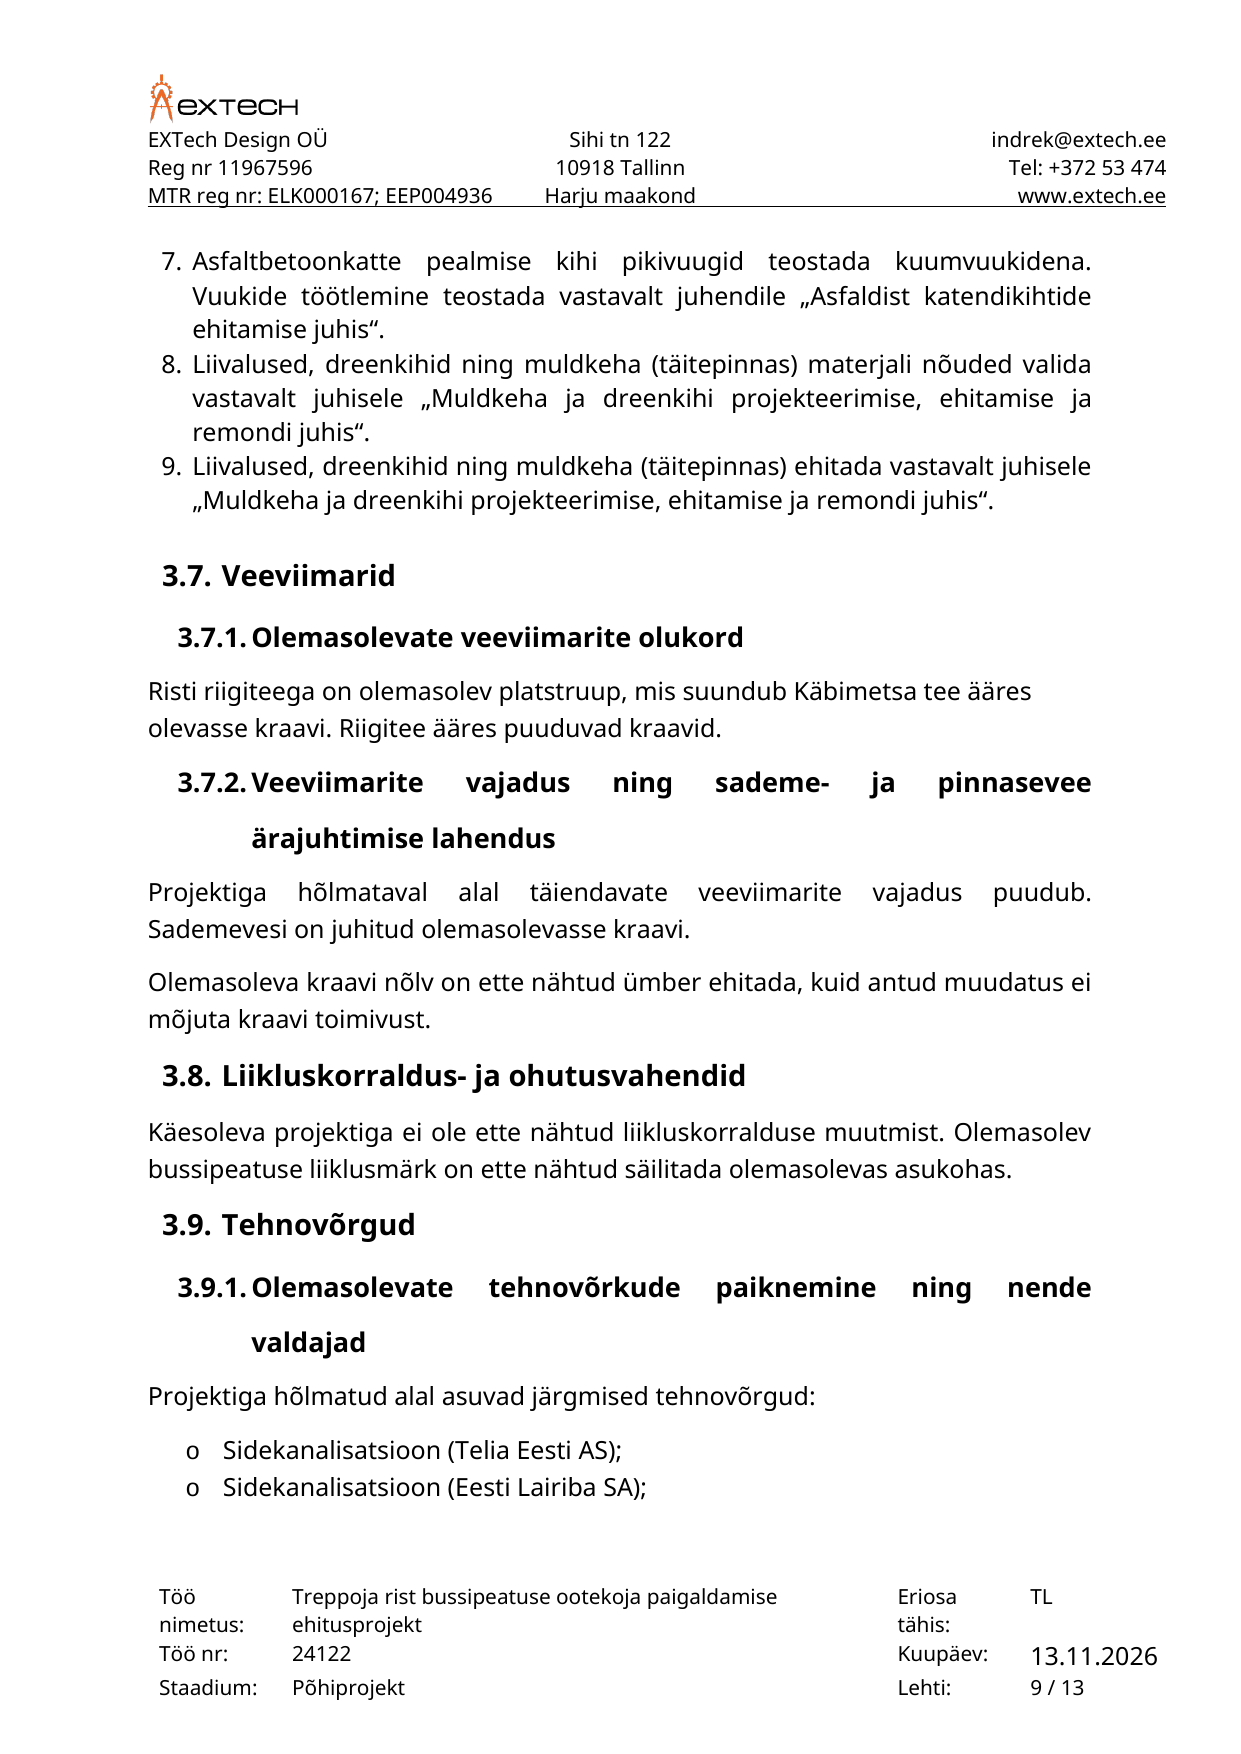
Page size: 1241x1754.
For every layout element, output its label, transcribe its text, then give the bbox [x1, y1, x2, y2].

list Liivalused, dreenkihid ning muldkeha (täitepinnas) ehitada vastavalt juhisele „Muldkeha ja dreenkihi projekteerimise, ehitamise ja remondi juhis“. [161, 448, 1093, 517]
subtitle Veeviimarid [162, 555, 1093, 594]
subtitle Olemasolevate tehnovõrkude paiknemine ning nende valdajad [177, 1268, 1093, 1361]
list Liivalused, dreenkihid ning muldkeha (täitepinnas) materjali nõuded valida vastavalt juhisele „Muldkeha ja dreenkihi projekteerimise, ehitamise ja remondi juhis“. [161, 346, 1093, 448]
subtitle Liikluskorraldus- ja ohutusvahendid [162, 1055, 1093, 1095]
text Projektiga hõlmatud alal asuvad järgmised tehnovõrgud: [148, 1379, 1093, 1413]
list Asfaltbetoonkatte pealmise kihi pikivuugid teostada kuumvuukidena. Vuukide töötlemine teostada vastavalt juhendile „Asfaldist katendikihtide ehitamise juhis“. [161, 244, 1093, 346]
list Sidekanalisatsioon (Eesti Lairiba SA); [185, 1469, 1093, 1504]
list Sidekanalisatsioon (Telia Eesti AS); [185, 1432, 1093, 1467]
text Risti riigiteega on olemasolev platstruup, mis suundub Käbimetsa tee ääres olevasse kraavi. Riigitee ääres puuduvad kraavid. [148, 674, 1093, 744]
subtitle Tehnovõrgud [162, 1205, 1093, 1244]
subtitle Veeviimarite vajadus ning sademe- ja pinnasevee ärajuhtimise lahendus [177, 764, 1093, 856]
text Käesoleva projektiga ei ole ette nähtud liikluskorralduse muutmist. Olemasolev bussipeatuse liiklusmärk on ette nähtud säilitada olemasolevas asukohas. [148, 1114, 1093, 1185]
text Olemasoleva kraavi nõlv on ette nähtud ümber ehitada, kuid antud muudatus ei mõjuta kraavi toimivust. [148, 965, 1093, 1036]
subtitle Olemasolevate veeviimarite olukord [177, 618, 1093, 655]
picture [147, 73, 300, 125]
text Projektiga hõlmataval alal täiendavate veeviimarite vajadus puudub. Sademevesi on juhitud olemasolevasse kraavi. [148, 874, 1093, 945]
